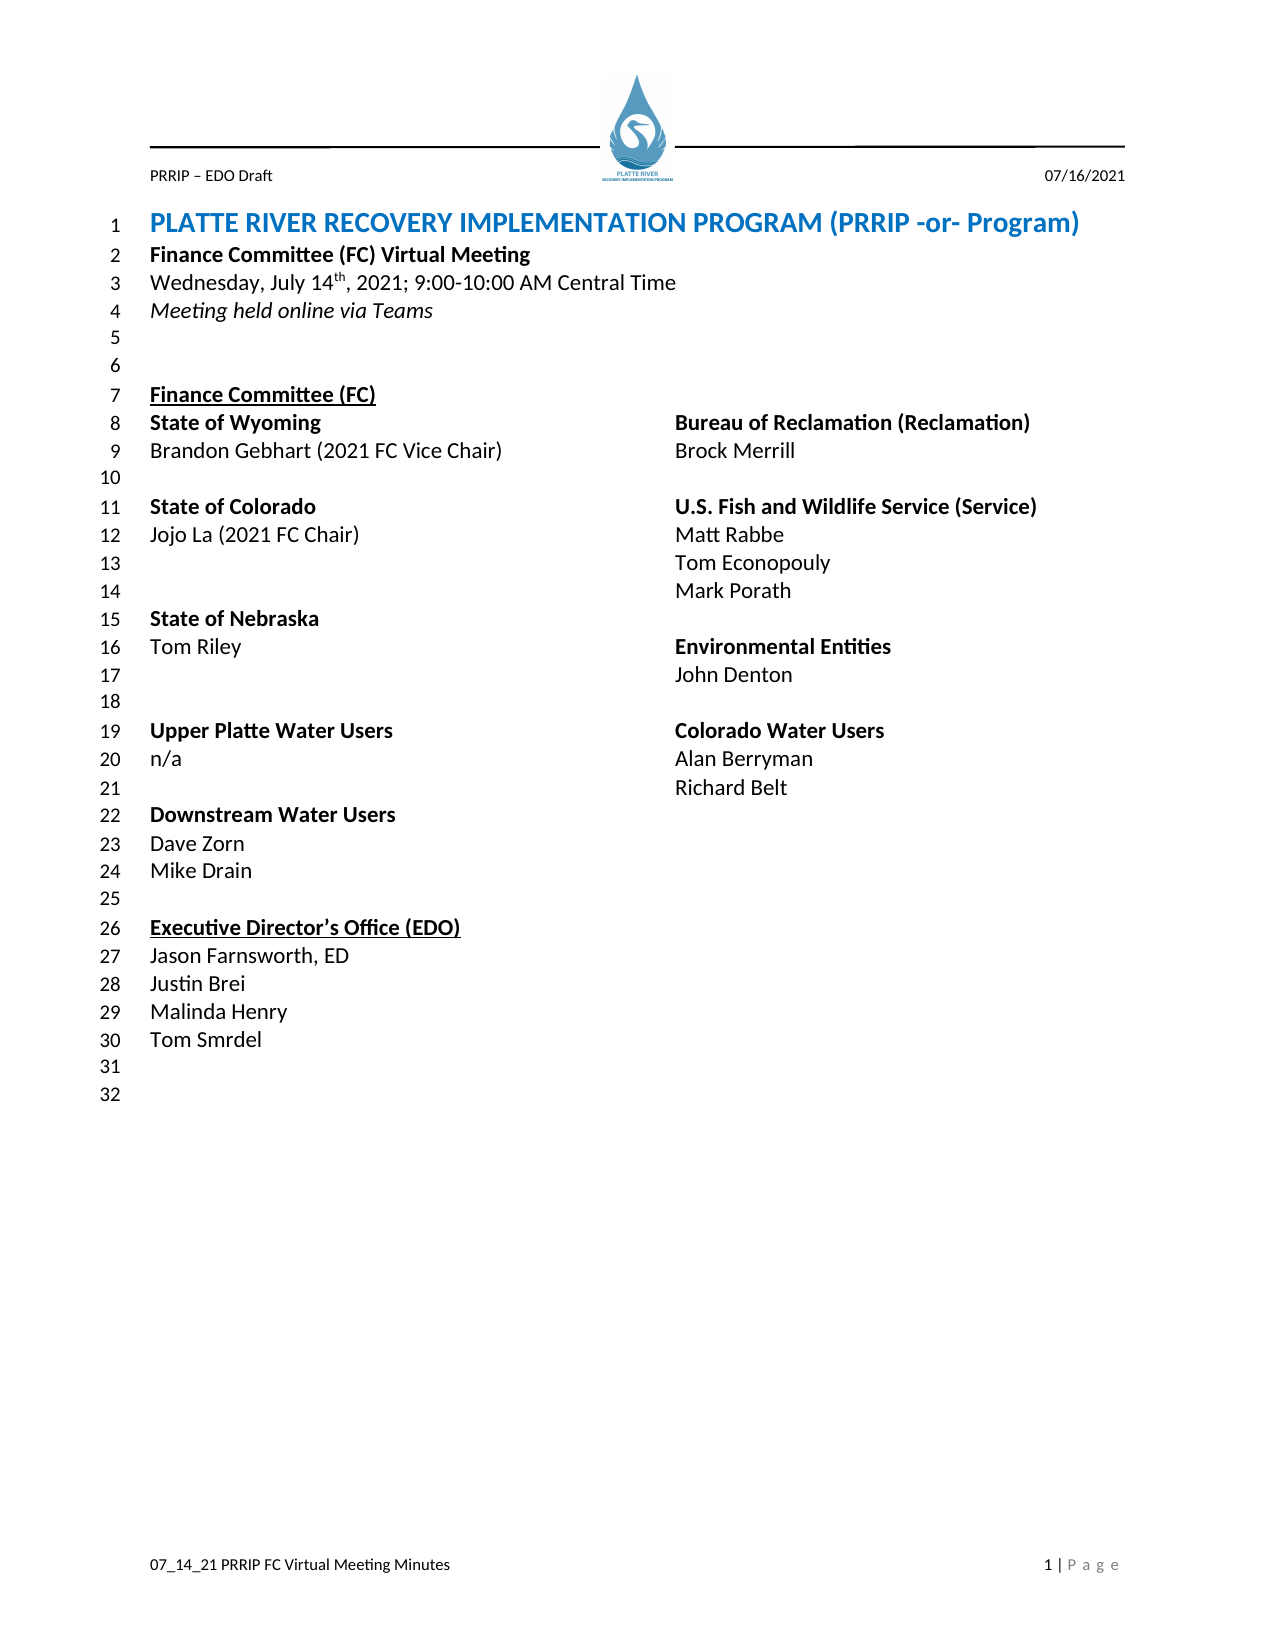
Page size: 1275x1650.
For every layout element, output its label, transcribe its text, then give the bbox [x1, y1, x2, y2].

text Brandon Gebhart (2021 FC Vice Chair) Brock Merrill [150, 436, 1125, 464]
text Finance Committee (FC) [150, 380, 1125, 408]
text Justin Brei [150, 969, 1125, 997]
text Jojo La (2021 FC Chair) Matt Rabbe [150, 520, 1125, 548]
text Richard Belt [150, 773, 1125, 801]
text Meeting held online via Teams [150, 296, 1125, 324]
text Mike Drain [150, 857, 1125, 885]
text Finance Committee (FC) Virtual Meeting [150, 240, 1125, 268]
text PLATTE RIVER RECOVERY IMPLEMENTATION PROGRAM (PRRIP -or- Program) [150, 204, 1125, 240]
text John Denton [150, 661, 1125, 688]
text Mark Porath [150, 576, 1125, 604]
text Tom Econopouly [600, 548, 1125, 576]
picture [602, 75, 673, 182]
text Downstream Water Users [150, 801, 1125, 829]
text Wednesday, July 14th, 2021; 9:00-10:00 AM Central Time [150, 268, 1125, 296]
text Dave Zorn [150, 829, 1125, 857]
text Tom Smrdel [150, 1025, 1125, 1053]
text State of Wyoming Bureau of Reclamation (Reclamation) [150, 408, 1125, 436]
text n/a Alan Berryman [150, 744, 1125, 773]
text Jason Farnsworth, ED [150, 941, 1125, 969]
text State of Nebraska [150, 604, 1125, 632]
text Executive Director’s Office (EDO) [150, 913, 1125, 941]
text Tom Riley Environmental Entities [150, 632, 1125, 661]
text Upper Platte Water Users Colorado Water Users [150, 717, 1125, 744]
text State of Colorado U.S. Fish and Wildlife Service (Service) [150, 492, 1125, 520]
text Malinda Henry [150, 997, 1125, 1025]
